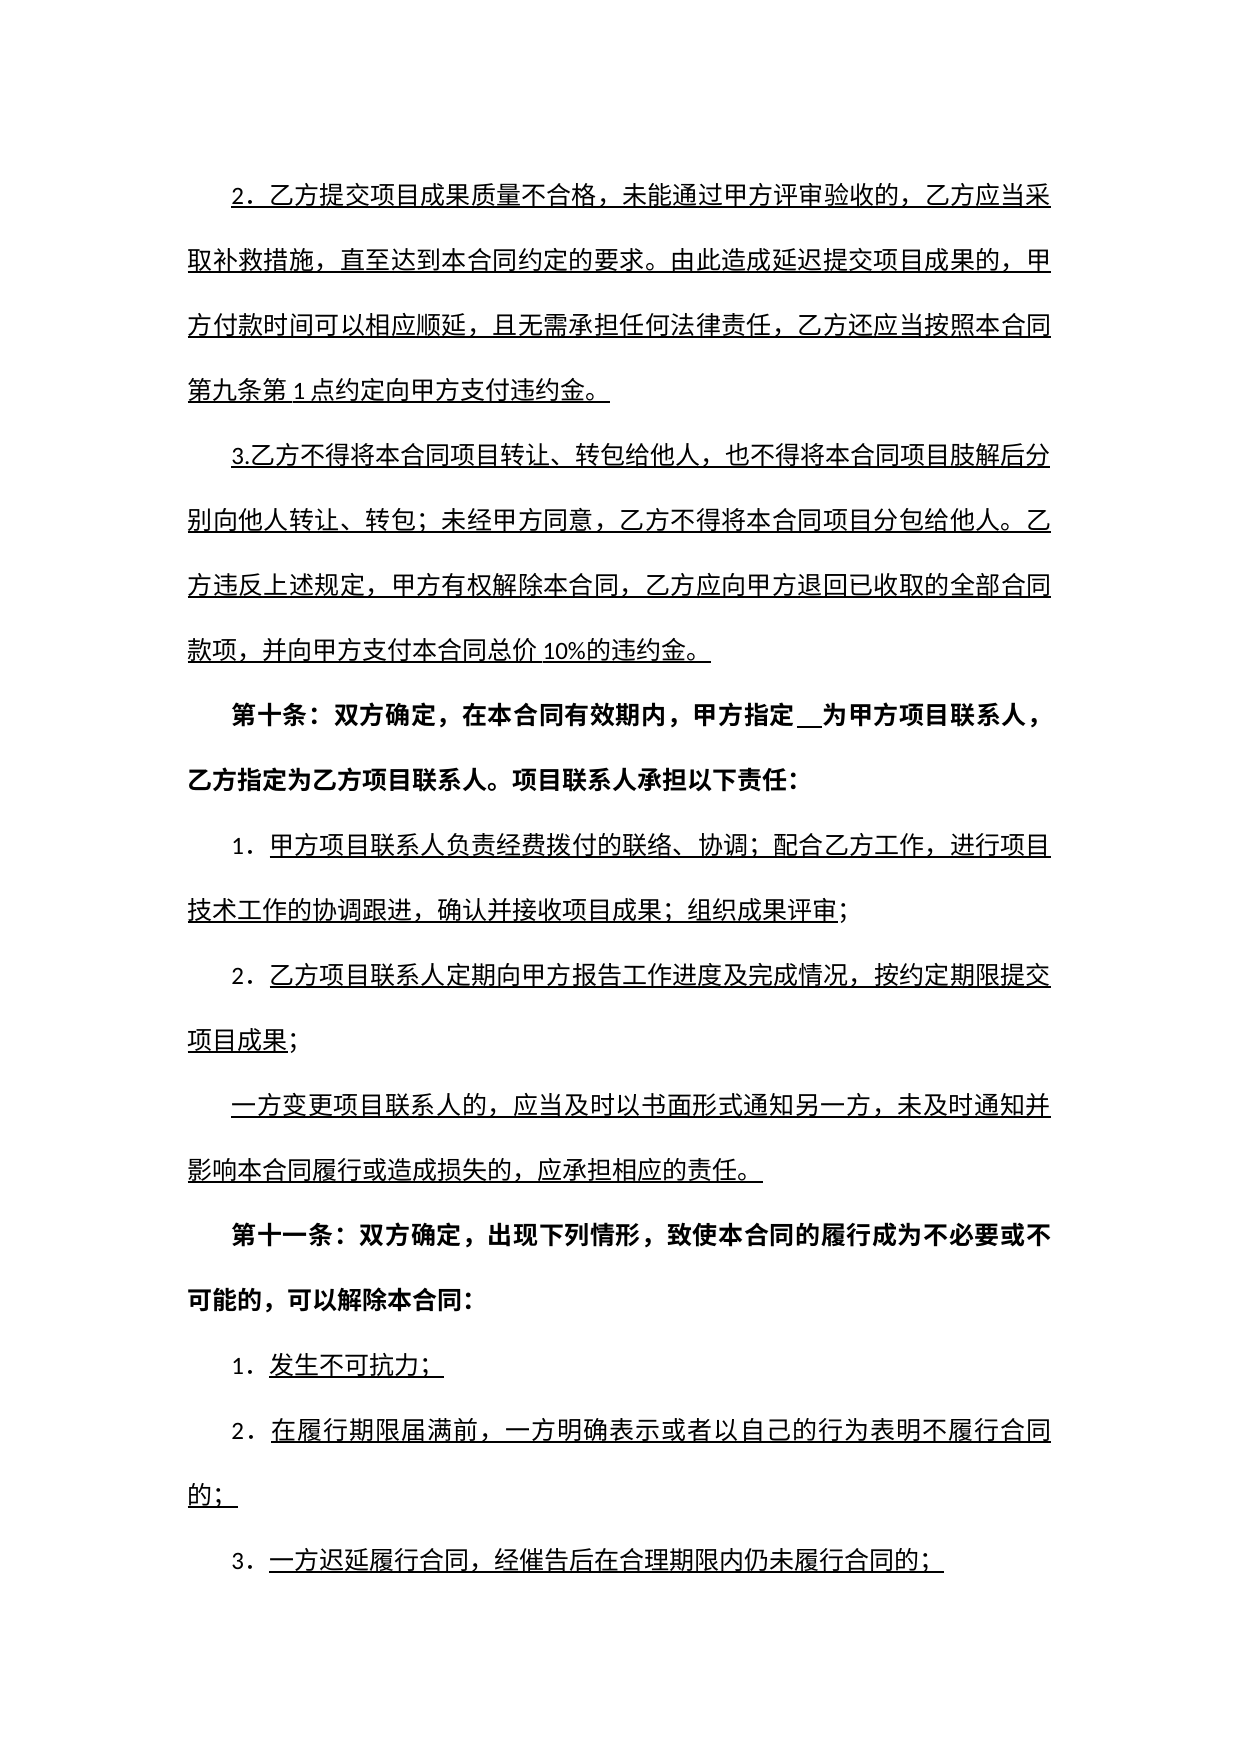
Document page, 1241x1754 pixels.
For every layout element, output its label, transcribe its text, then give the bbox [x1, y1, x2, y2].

text 1．甲方项目联系人负责经费拨付的联络、协调；配合乙方工作，进行项目技术工作的协调跟进，确认并接收项目成果；组织成果评审； [187, 812, 1053, 942]
text 3．一方迟延履行合同，经催告后在合理期限内仍未履行合同的； [187, 1527, 1053, 1592]
text 2．在履行期限届满前，一方明确表示或者以自己的行为表明不履行合同的； [187, 1397, 1053, 1527]
text 第十条：双方确定，在本合同有效期内，甲方指定 为甲方项目联系人，乙方指定为乙方项目联系人。项目联系人承担以下责任： [187, 682, 1053, 812]
text 第十一条：双方确定，出现下列情形，致使本合同的履行成为不必要或不可能的，可以解除本合同： [187, 1202, 1053, 1332]
text 2．乙方提交项目成果质量不合格，未能通过甲方评审验收的，乙方应当采取补救措施，直至达到本合同约定的要求。由此造成延迟提交项目成果的，甲方付款时间可以相应顺延，且无需承担任何法律责任，乙方还应当按照本合同第九条第1点约定向甲方支付违约金。 [187, 162, 1053, 422]
text 1．发生不可抗力； [187, 1332, 1053, 1397]
text 2．乙方项目联系人定期向甲方报告工作进度及完成情况，按约定期限提交项目成果； [187, 942, 1053, 1072]
text 一方变更项目联系人的，应当及时以书面形式通知另一方，未及时通知并影响本合同履行或造成损失的，应承担相应的责任。 [187, 1072, 1053, 1202]
text 3.乙方不得将本合同项目转让、转包给他人，也不得将本合同项目肢解后分别向他人转让、转包；未经甲方同意，乙方不得将本合同项目分包给他人。乙方违反上述规定，甲方有权解除本合同，乙方应向甲方退回已收取的全部合同款项，并向甲方支付本合同总价10%的违约金。 [187, 422, 1053, 682]
